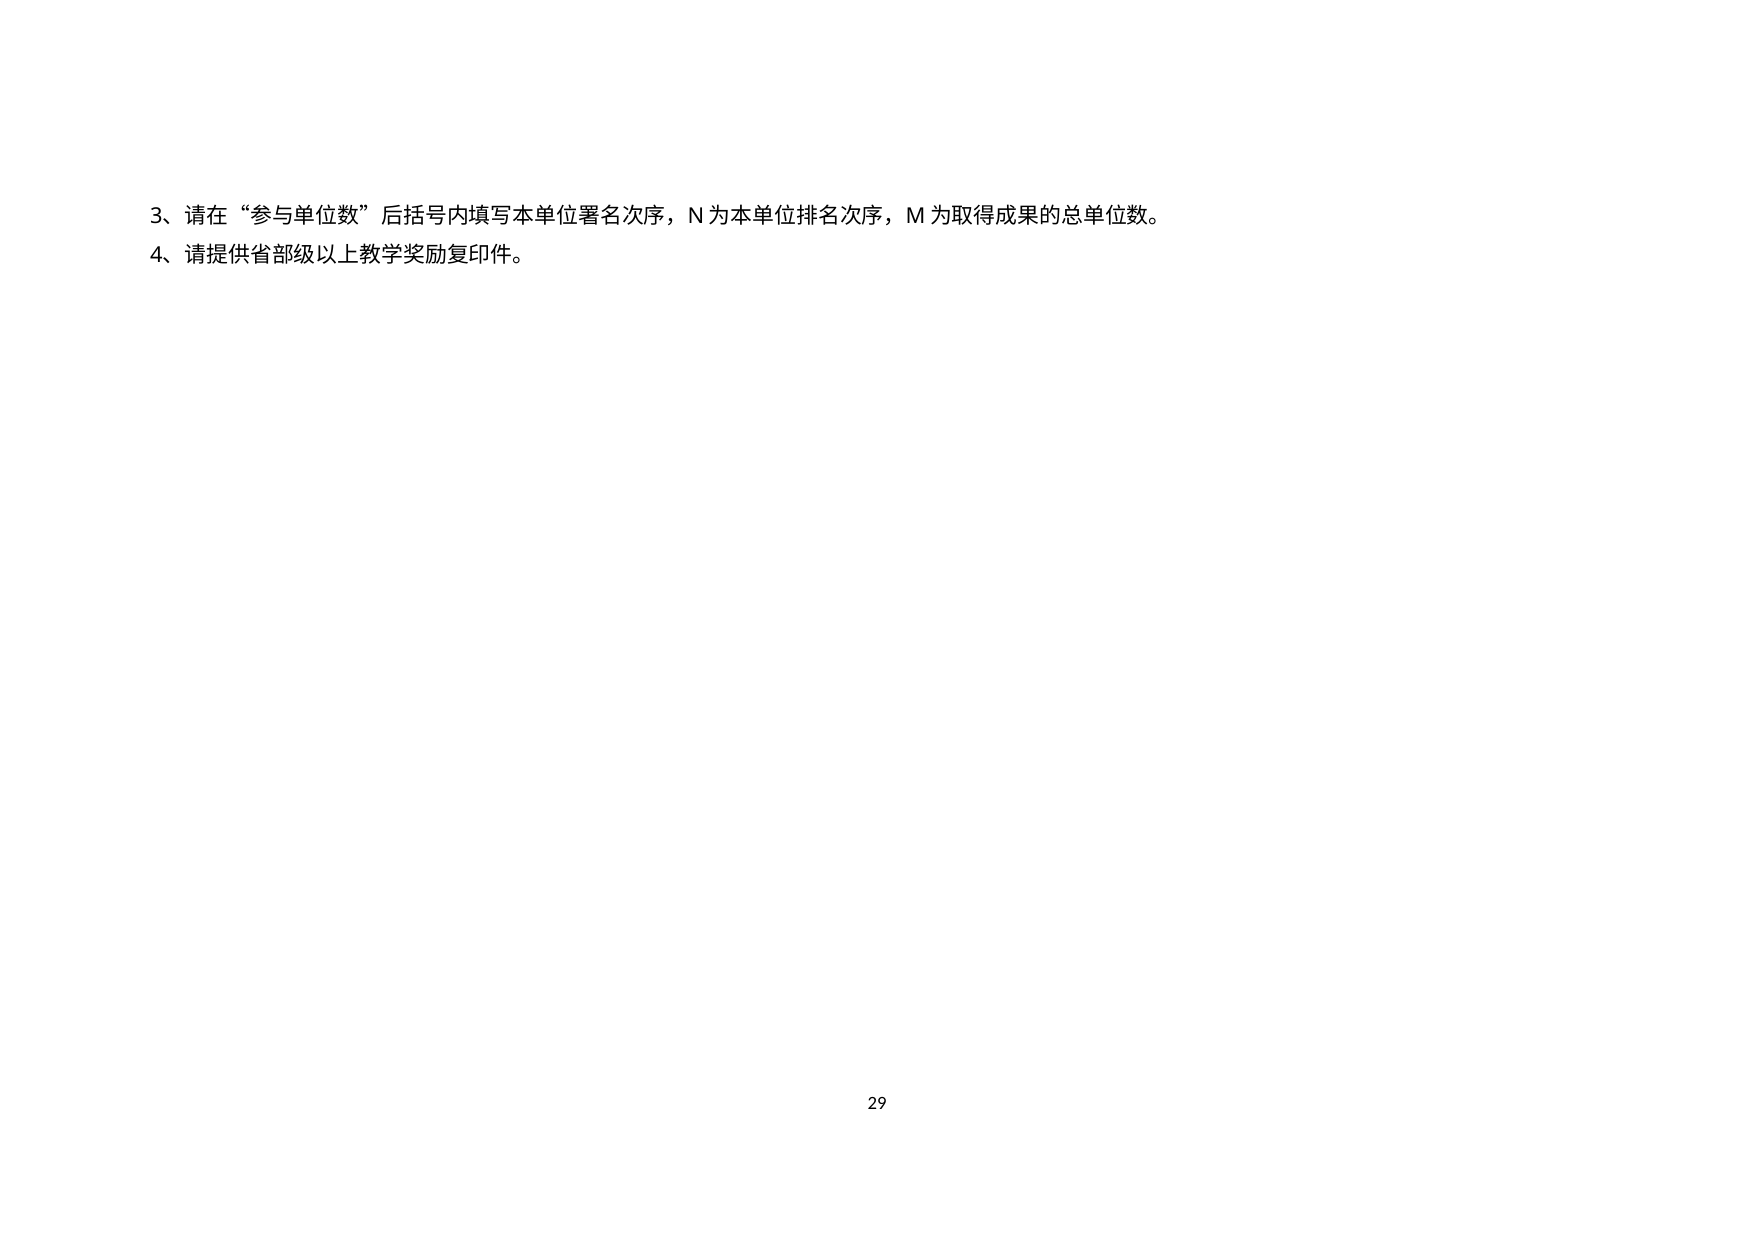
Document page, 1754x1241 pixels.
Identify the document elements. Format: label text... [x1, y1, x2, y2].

text 4、请提供省部级以上教学奖励复印件。 [150, 236, 1604, 269]
text 3、请在“参与单位数”后括号内填写本单位署名次序，N为本单位排名次序，M为取得成果的总单位数。 [150, 198, 1604, 230]
